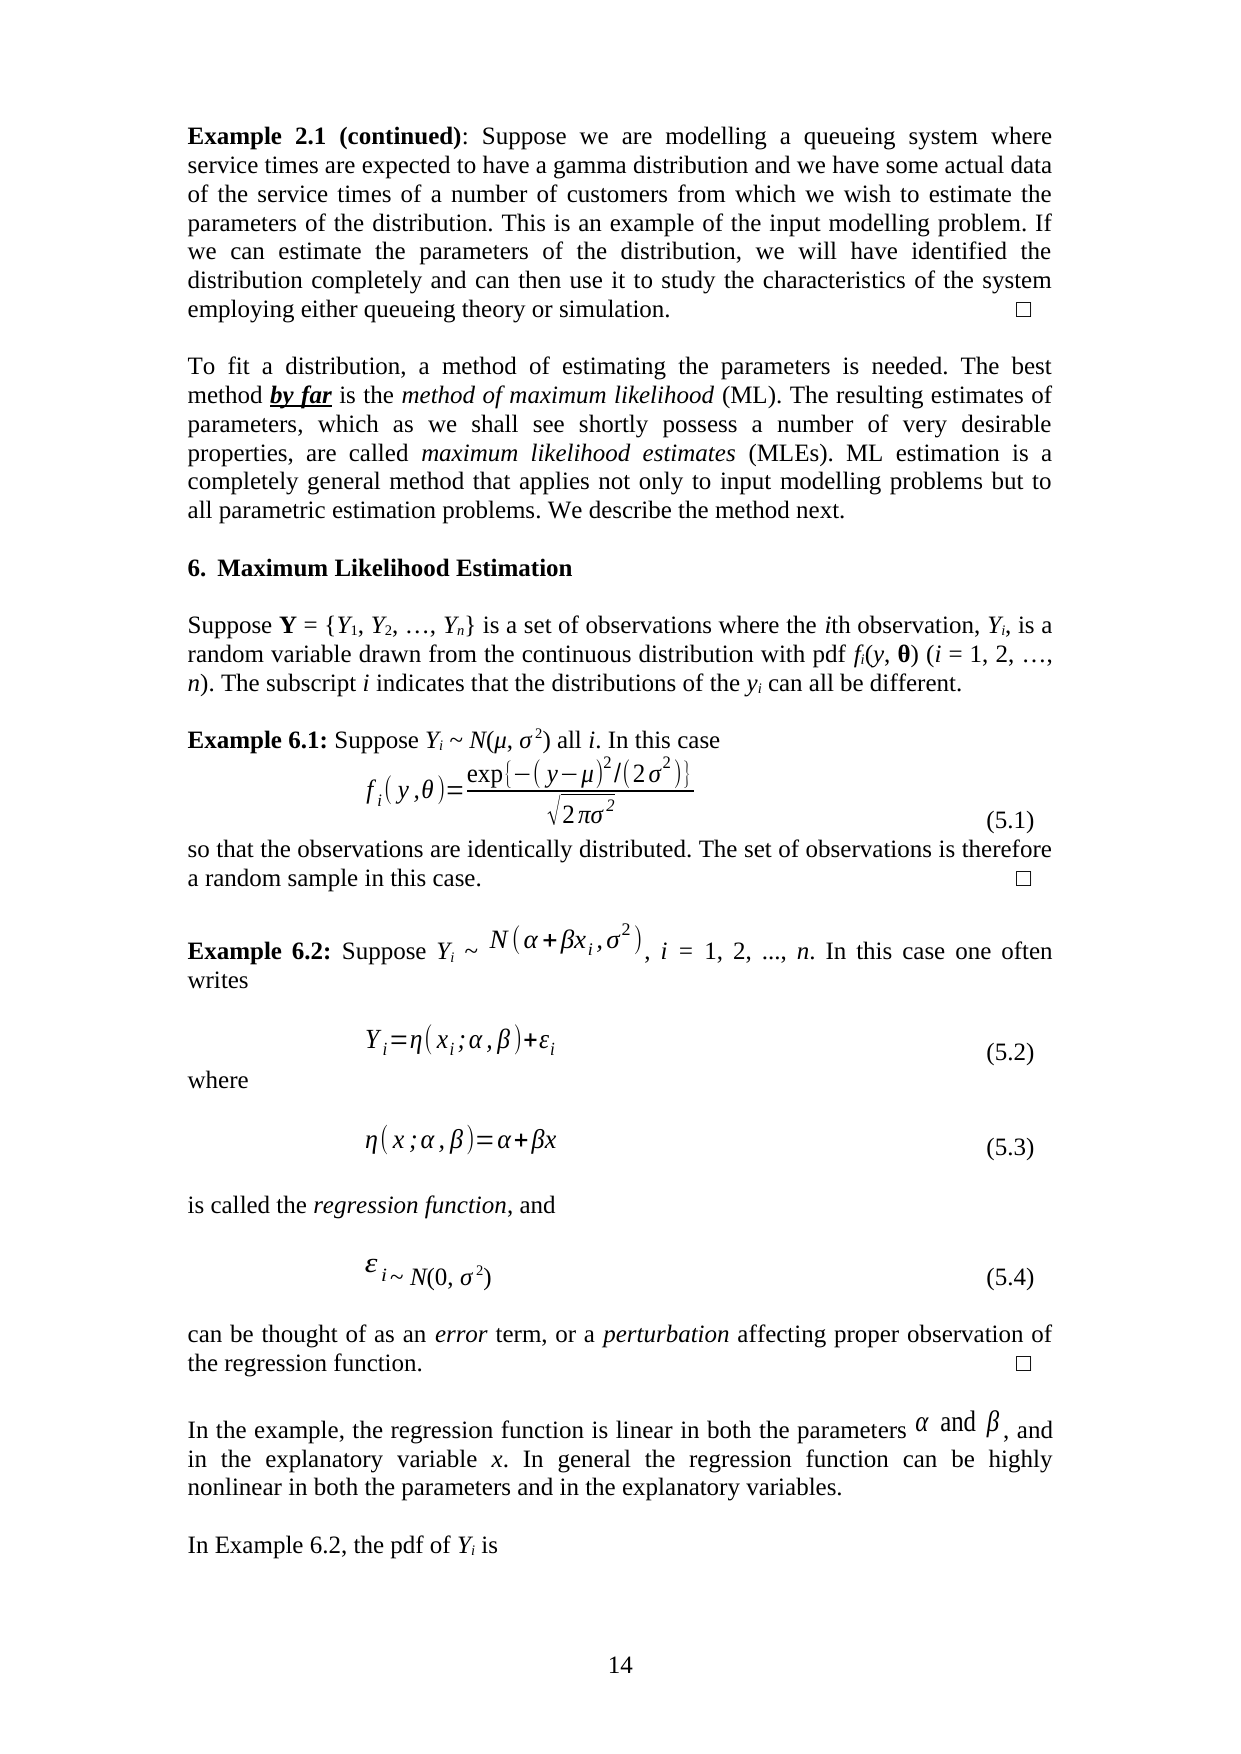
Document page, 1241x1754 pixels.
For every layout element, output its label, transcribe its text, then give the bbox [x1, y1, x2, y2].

text In the example, the regression function is linear in both the parameters , and in the explanatory variable x. In general the regression function can be highly nonlinear in both the parameters and in the explanatory variables. [187, 1405, 1053, 1501]
text 6. Maximum Likelihood Estimation [187, 553, 1053, 581]
text Example 6.1: Suppose Yi ~ N(μ, σ 2) all i. In this case [187, 725, 1053, 754]
text ~ N(0, σ 2) (5.4) [187, 1247, 1053, 1290]
text In Example 6.2, the pdf of Yi is [187, 1530, 1053, 1559]
text Suppose Y = {Y1, Y2, …, Yn} is a set of observations where the ith observation, Yi, is a random variable drawn from the continuous distribution with pdf fi(y, θ) (i = 1, 2, …, n). The subscript i indicates that the distributions of the yi can all be different. [187, 610, 1053, 696]
text To fit a distribution, a method of estimating the parameters is needed. The best method by far is the method of maximum likelihood (ML). The resulting estimates of parameters, which as we shall see shortly possess a number of very desirable properties, are called maximum likelihood estimates (MLEs). ML estimation is a completely general method that applies not only to input modelling problems but to all parametric estimation problems. We describe the method next. [187, 351, 1053, 524]
text can be thought of as an error term, or a perturbation affecting proper observation of the regression function. □ [187, 1319, 1053, 1377]
text so that the observations are identically distributed. The set of observations is therefore a random sample in this case. □ [187, 834, 1053, 892]
text (5.3) [187, 1123, 1053, 1161]
text Example 6.2: Suppose Yi ~ , i = 1, 2, ..., n. In this case one often writes [187, 921, 1053, 994]
text is called the regression function, and [187, 1190, 1053, 1219]
text (5.1) [187, 754, 1053, 834]
text Example 2.1 (continued): Suppose we are modelling a queueing system where service times are expected to have a gamma distribution and we have some actual data of the service times of a number of customers from which we wish to estimate the parameters of the distribution. This is an example of the input modelling problem. If we can estimate the parameters of the distribution, we will have identified the distribution completely and can then use it to study the characteristics of the system employing either queueing theory or simulation. □ [187, 121, 1053, 323]
text (5.2) [187, 1023, 1053, 1066]
text where [187, 1066, 1053, 1094]
